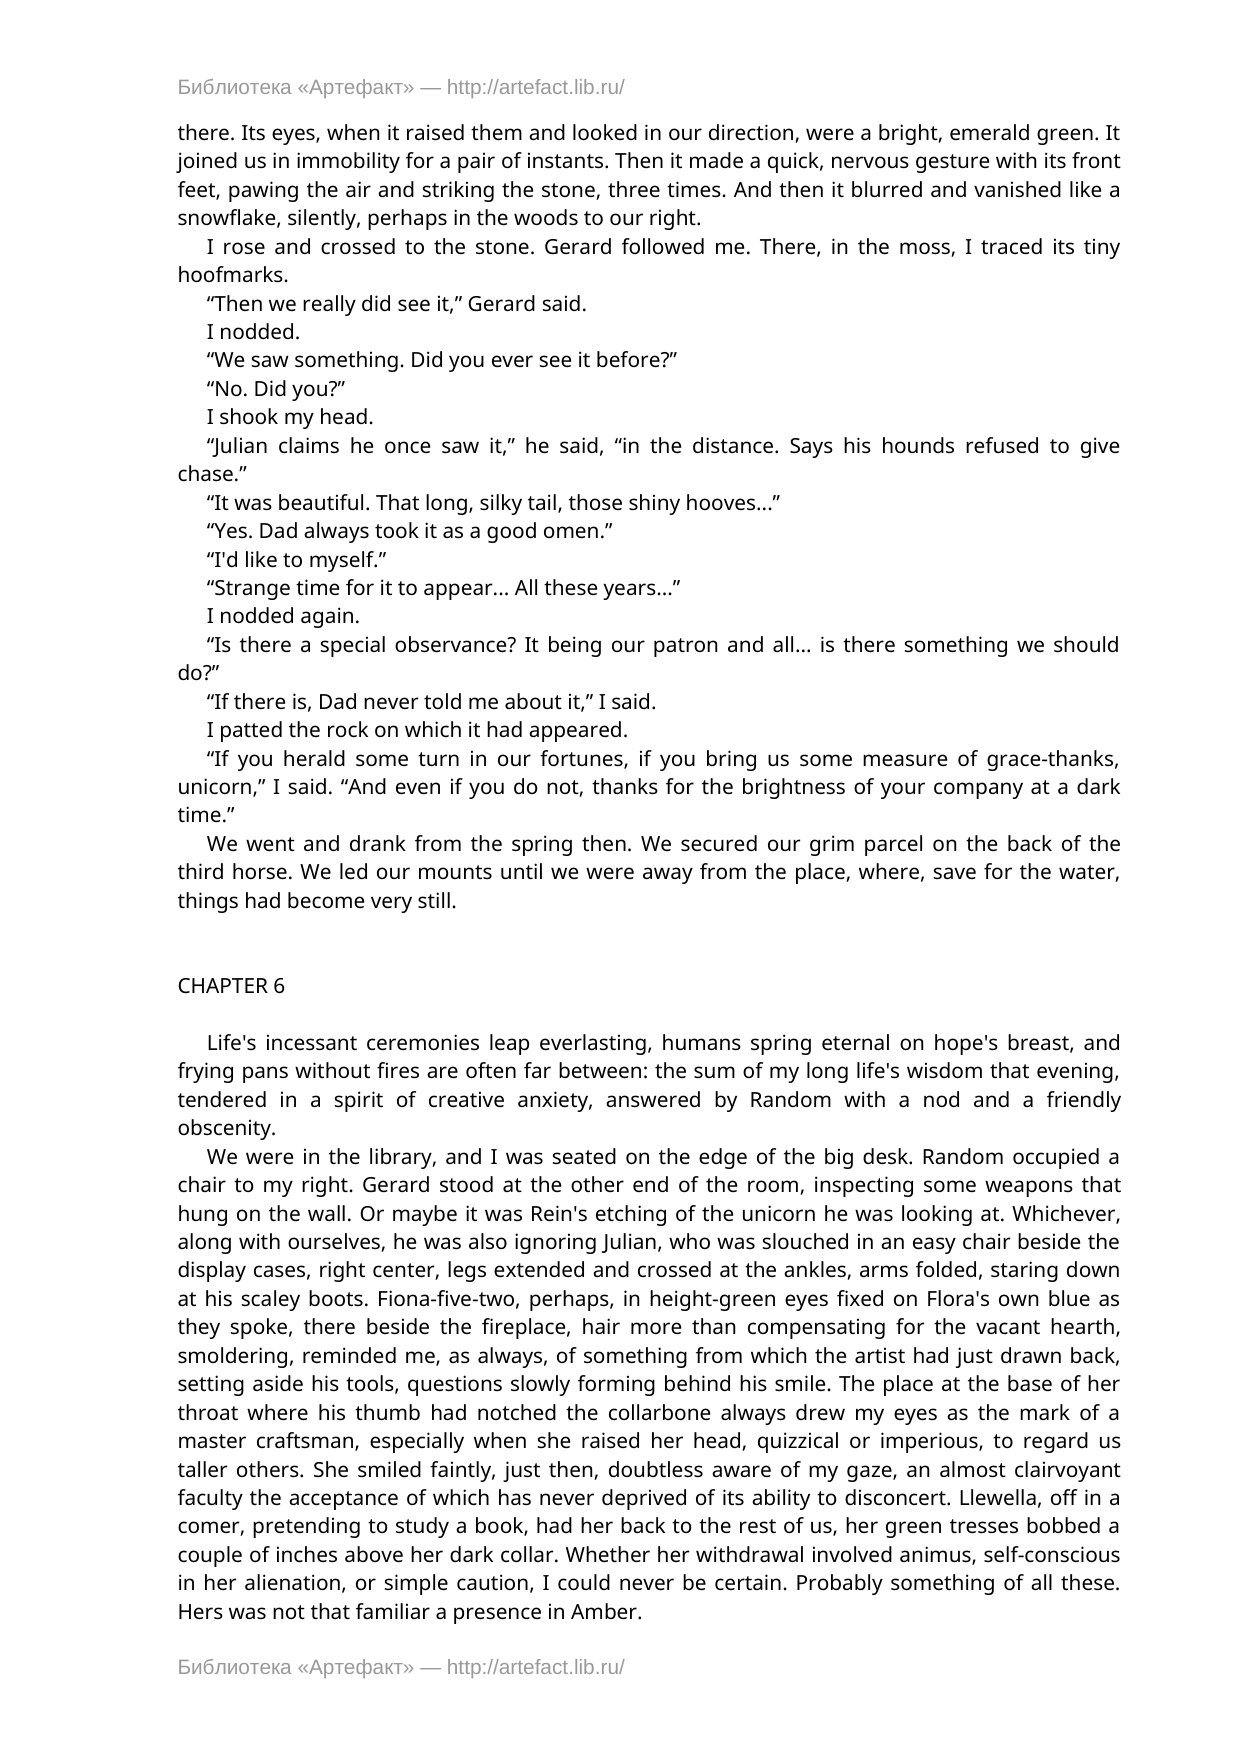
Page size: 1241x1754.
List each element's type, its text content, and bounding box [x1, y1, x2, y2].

text I nodded. [177, 317, 1122, 346]
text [177, 118, 1122, 232]
text “Yes. Dad always took it as a good omen.” [177, 516, 1122, 545]
text “Strange time for it to appear... All these years...” [177, 573, 1122, 602]
text We were in the library, and I was seated on the edge of the big desk. Random occupied a chair to my right. Gerard stood at the other end of the room, inspecting some weapons that hung on the wall. Or maybe it was Rein's etching of the unicorn he was looking at. Whichever, along with ourselves, he was also ignoring Julian, who was slouched in an easy chair beside the display cases, right center, legs extended and crossed at the ankles, arms folded, staring down at his scaley boots. Fiona-five-two, perhaps, in height-green eyes fixed on Flora's own blue as they spoke, there beside the fireplace, hair more than compensating for the vacant hearth, smoldering, reminded me, as always, of something from which the artist had just drawn back, setting aside his tools, questions slowly forming behind his smile. The place at the base of her throat where his thumb had notched the collarbone always drew my eyes as the mark of a master craftsman, especially when she raised her head, quizzical or imperious, to regard us taller others. She smiled faintly, just then, doubtless aware of my gaze, an almost clairvoyant faculty the acceptance of which has never deprived of its ability to disconcert. Llewella, off in a comer, pretending to study a book, had her back to the rest of us, her green tresses bobbed a couple of inches above her dark collar. Whether her withdrawal involved animus, self-conscious in her alienation, or simple caution, I could never be certain. Probably something of all these. Hers was not that familiar a presence in Amber. [177, 1142, 1122, 1625]
text CHAPTER 6 [177, 971, 1122, 1000]
text “We saw something. Did you ever see it before?” [177, 346, 1122, 374]
text “Then we really did see it,” Gerard said. [177, 289, 1122, 317]
text “I'd like to myself.” [177, 545, 1122, 573]
text “Julian claims he once saw it,” he said, “in the distance. Says his hounds refused to give chase.” [177, 431, 1122, 488]
text I rose and crossed to the stone. Gerard followed me. There, in the moss, I traced its tiny hoofmarks. [177, 232, 1122, 289]
text “No. Did you?” [177, 374, 1122, 402]
text “It was beautiful. That long, silky tail, those shiny hooves...” [177, 488, 1122, 516]
text We went and drank from the spring then. We secured our grim parcel on the back of the third horse. We led our mounts until we were away from the place, where, save for the water, things had become very still. [177, 829, 1122, 914]
text “If you herald some turn in our fortunes, if you bring us some measure of grace-thanks, unicorn,” I said. “And even if you do not, thanks for the brightness of your company at a dark time.” [177, 744, 1122, 829]
text I patted the rock on which it had appeared. [177, 715, 1122, 744]
text I nodded again. [177, 602, 1122, 630]
text Life's incessant ceremonies leap everlasting, humans spring eternal on hope's breast, and frying pans without fires are often far between: the sum of my long life's wisdom that evening, tendered in a spirit of creative anxiety, answered by Random with a nod and a friendly obscenity. [177, 1028, 1122, 1142]
text “If there is, Dad never told me about it,” I said. [177, 687, 1122, 715]
text I shook my head. [177, 402, 1122, 431]
text “Is there a special observance? It being our patron and all... is there something we should do?” [177, 630, 1122, 687]
